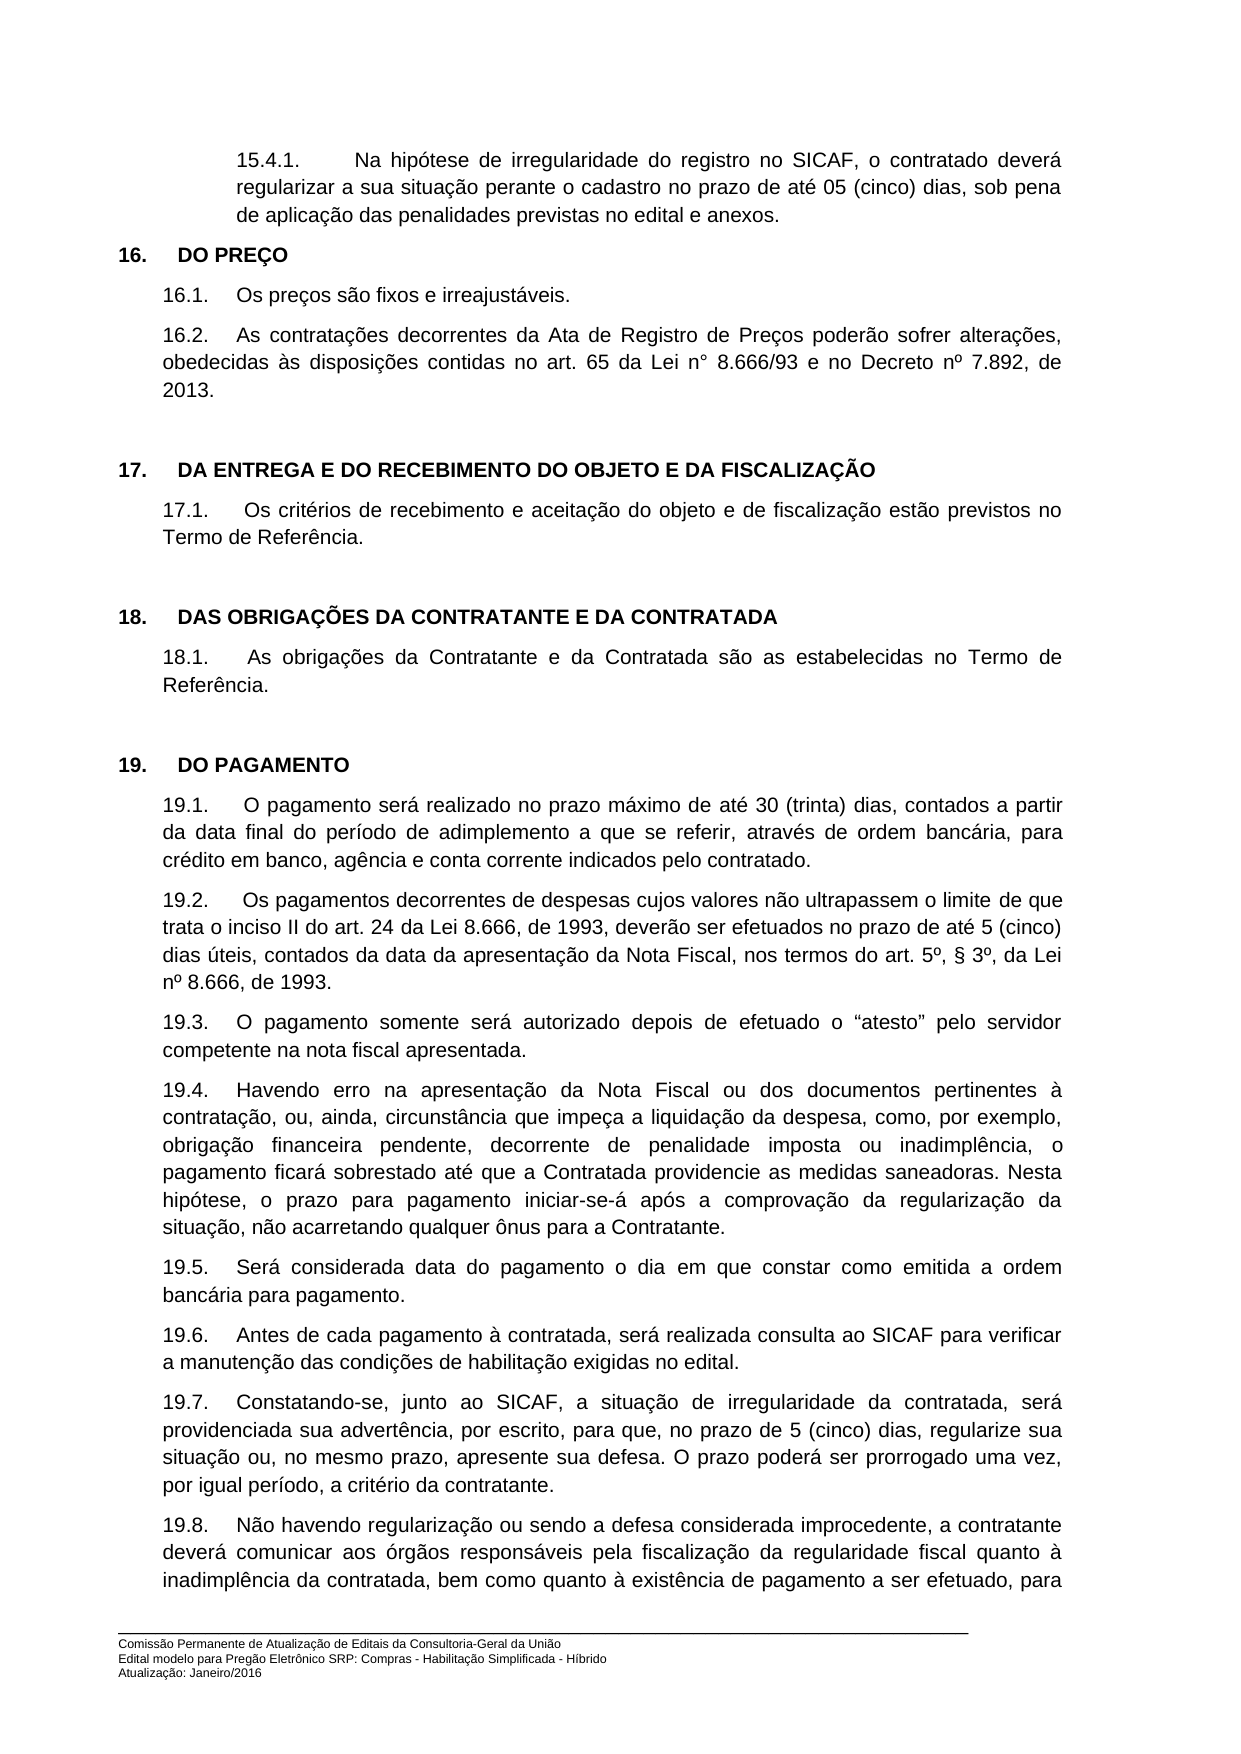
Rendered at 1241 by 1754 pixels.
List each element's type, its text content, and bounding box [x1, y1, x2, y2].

list As obrigações da Contratante e da Contratada são as estabelecidas no Termo de Referência. [162, 645, 1063, 697]
list Será considerada data do pagamento o dia em que constar como emitida a ordem bancária para pagamento. [162, 1255, 1063, 1307]
list DA ENTREGA E DO RECEBIMENTO DO OBJETO E DA FISCALIZAÇÃO [118, 458, 1063, 482]
list Os critérios de recebimento e aceitação do objeto e de fiscalização estão previstos no Termo de Referência. [162, 498, 1063, 549]
list Constatando-se, junto ao SICAF, a situação de irregularidade da contratada, será providenciada sua advertência, por escrito, para que, no prazo de 5 (cinco) dias, regularize sua situação ou, no mesmo prazo, apresente sua defesa. O prazo poderá ser prorrogado uma vez, por igual período, a critério da contratante. [162, 1390, 1063, 1497]
list DO PAGAMENTO [118, 753, 1063, 777]
list Na hipótese de irregularidade do registro no SICAF, o contratado deverá regularizar a sua situação perante o cadastro no prazo de até 05 (cinco) dias, sob pena de aplicação das penalidades previstas no edital e anexos. [236, 148, 1063, 227]
list O pagamento somente será autorizado depois de efetuado o “atesto” pelo servidor competente na nota fiscal apresentada. [162, 1010, 1063, 1062]
list DAS OBRIGAÇÕES DA CONTRATANTE E DA CONTRATADA [118, 605, 1063, 629]
list As contratações decorrentes da Ata de Registro de Preços poderão sofrer alterações, obedecidas às disposições contidas no art. 65 da Lei n° 8.666/93 e no Decreto nº 7.892, de 2013. [162, 323, 1063, 402]
list Os preços são fixos e irreajustáveis. [162, 283, 1063, 307]
list Antes de cada pagamento à contratada, será realizada consulta ao SICAF para verificar a manutenção das condições de habilitação exigidas no edital. [162, 1323, 1063, 1374]
list DO PREÇO [118, 243, 1063, 267]
list Os pagamentos decorrentes de despesas cujos valores não ultrapassem o limite de que trata o inciso II do art. 24 da Lei 8.666, de 1993, deverão ser efetuados no prazo de até 5 (cinco) dias úteis, contados da data da apresentação da Nota Fiscal, nos termos do art. 5º, § 3º, da Lei nº 8.666, de 1993. [162, 888, 1063, 994]
list Havendo erro na apresentação da Nota Fiscal ou dos documentos pertinentes à contratação, ou, ainda, circunstância que impeça a liquidação da despesa, como, por exemplo, obrigação financeira pendente, decorrente de penalidade imposta ou inadimplência, o pagamento ficará sobrestado até que a Contratada providencie as medidas saneadoras. Nesta hipótese, o prazo para pagamento iniciar-se-á após a comprovação da regularização da situação, não acarretando qualquer ônus para a Contratante. [162, 1078, 1063, 1239]
list O pagamento será realizado no prazo máximo de até 30 (trinta) dias, contados a partir da data final do período de adimplemento a que se referir, através de ordem bancária, para crédito em banco, agência e conta corrente indicados pelo contratado. [162, 793, 1063, 872]
